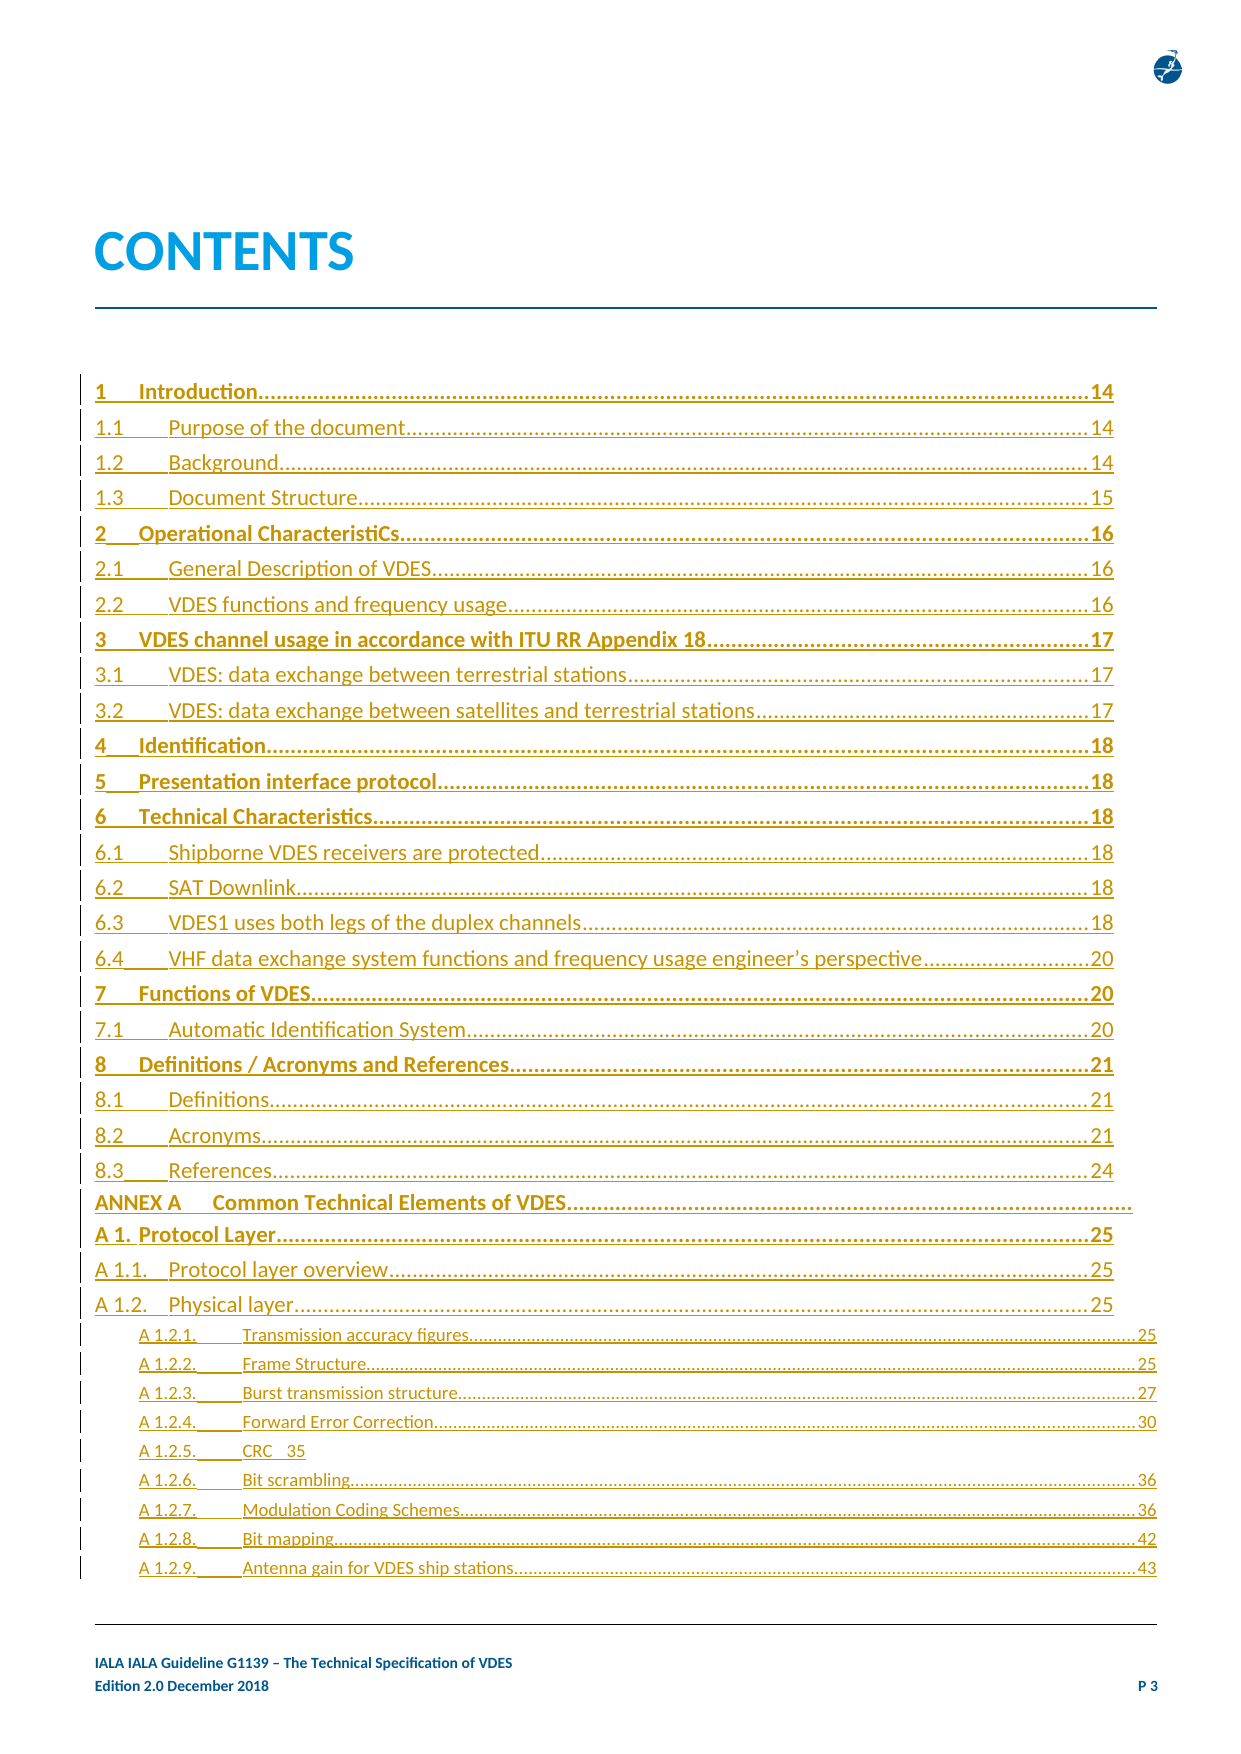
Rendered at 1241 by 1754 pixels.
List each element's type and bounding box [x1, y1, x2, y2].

picture [1120, 0, 1241, 119]
